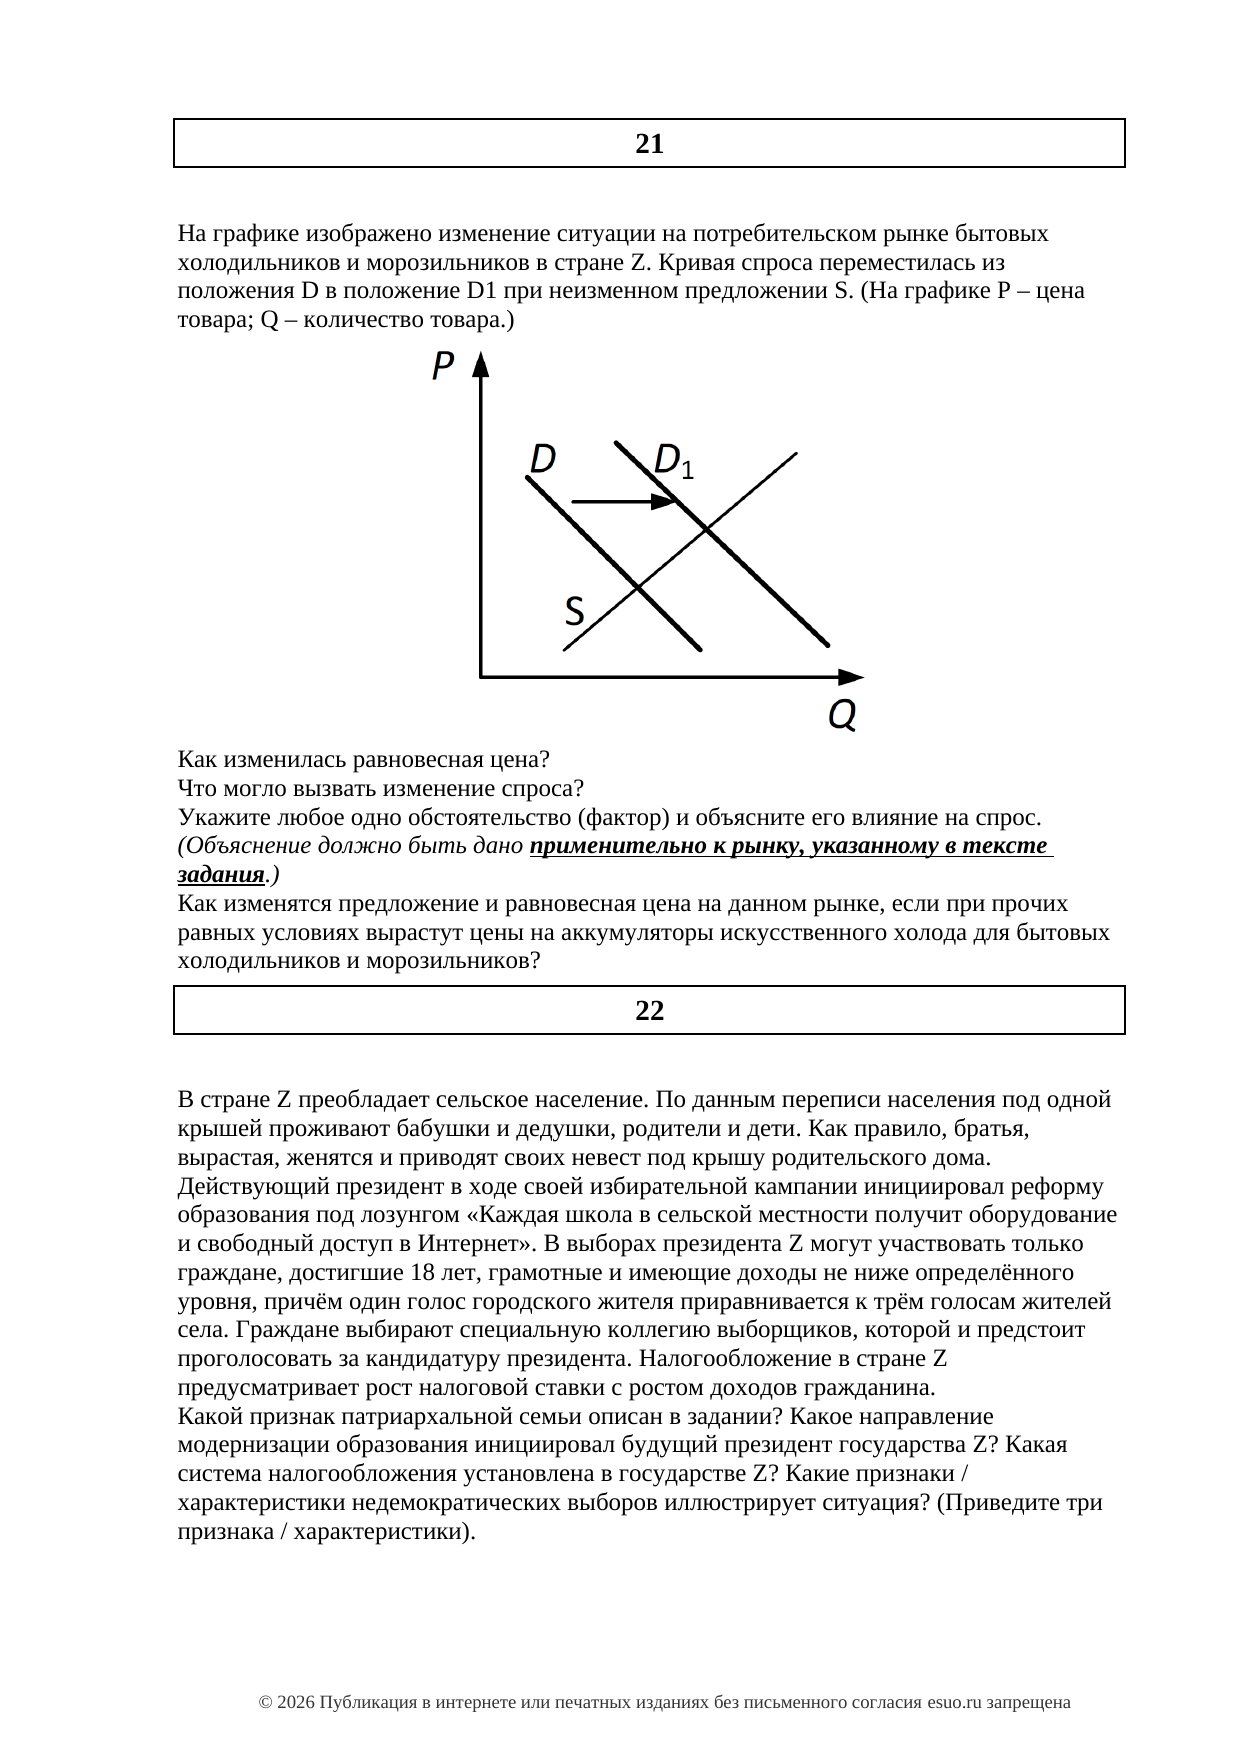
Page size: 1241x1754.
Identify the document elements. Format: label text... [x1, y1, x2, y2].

picture [427, 343, 873, 734]
subtitle 22 [175, 987, 1124, 1033]
text Как изменилась равновесная цена? Что могло вызвать изменение спроса? Укажите любое одно обстоятельство (фактор) и объясните его влияние на спрос. (Объяснение должно быть дано применительно к рынку, указанному в тексте задания.) Как изменятся предложение и равновесная цена на данном рынке, если при прочих равных условиях вырастут цены на аккумуляторы искусственного холода для бытовых холодильников и морозильников? [177, 744, 1122, 974]
text В стране Z преобладает сельское население. По данным переписи населения под одной крышей проживают бабушки и дедушки, родители и дети. Как правило, братья, вырастая, женятся и приводят своих невест под крышу родительского дома. Действующий президент в ходе своей избирательной кампании инициировал реформу образования под лозунгом «Каждая школа в сельской местности получит оборудование и свободный доступ в Интернет». В выборах президента Z могут участвовать только граждане, достигшие 18 лет, грамотные и имеющие доходы не ниже определённого уровня, причём один голос городского жителя приравнивается к трём голосам жителей села. Граждане выбирают специальную коллегию выборщиков, которой и предстоит проголосовать за кандидатуру президента. Налогообложение в стране Z предусматривает рост налоговой ставки с ростом доходов гражданина. Какой признак патриархальной семьи описан в задании? Какое направление модернизации образования инициировал будущий президент государства Z? Какая система налогообложения установлена в государстве Z? Какие признаки / характеристики недемократических выборов иллюстрирует ситуация? (Приведите три признака / характеристики). [177, 1084, 1122, 1544]
subtitle 21 [175, 120, 1124, 166]
text На графике изображено изменение ситуации на потребительском рынке бытовых холодильников и морозильников в стране Z. Кривая спроса переместилась из положения D в положение D1 при неизменном предложении S. (На графике P – цена товара; Q – количество товара.) [177, 218, 1122, 333]
